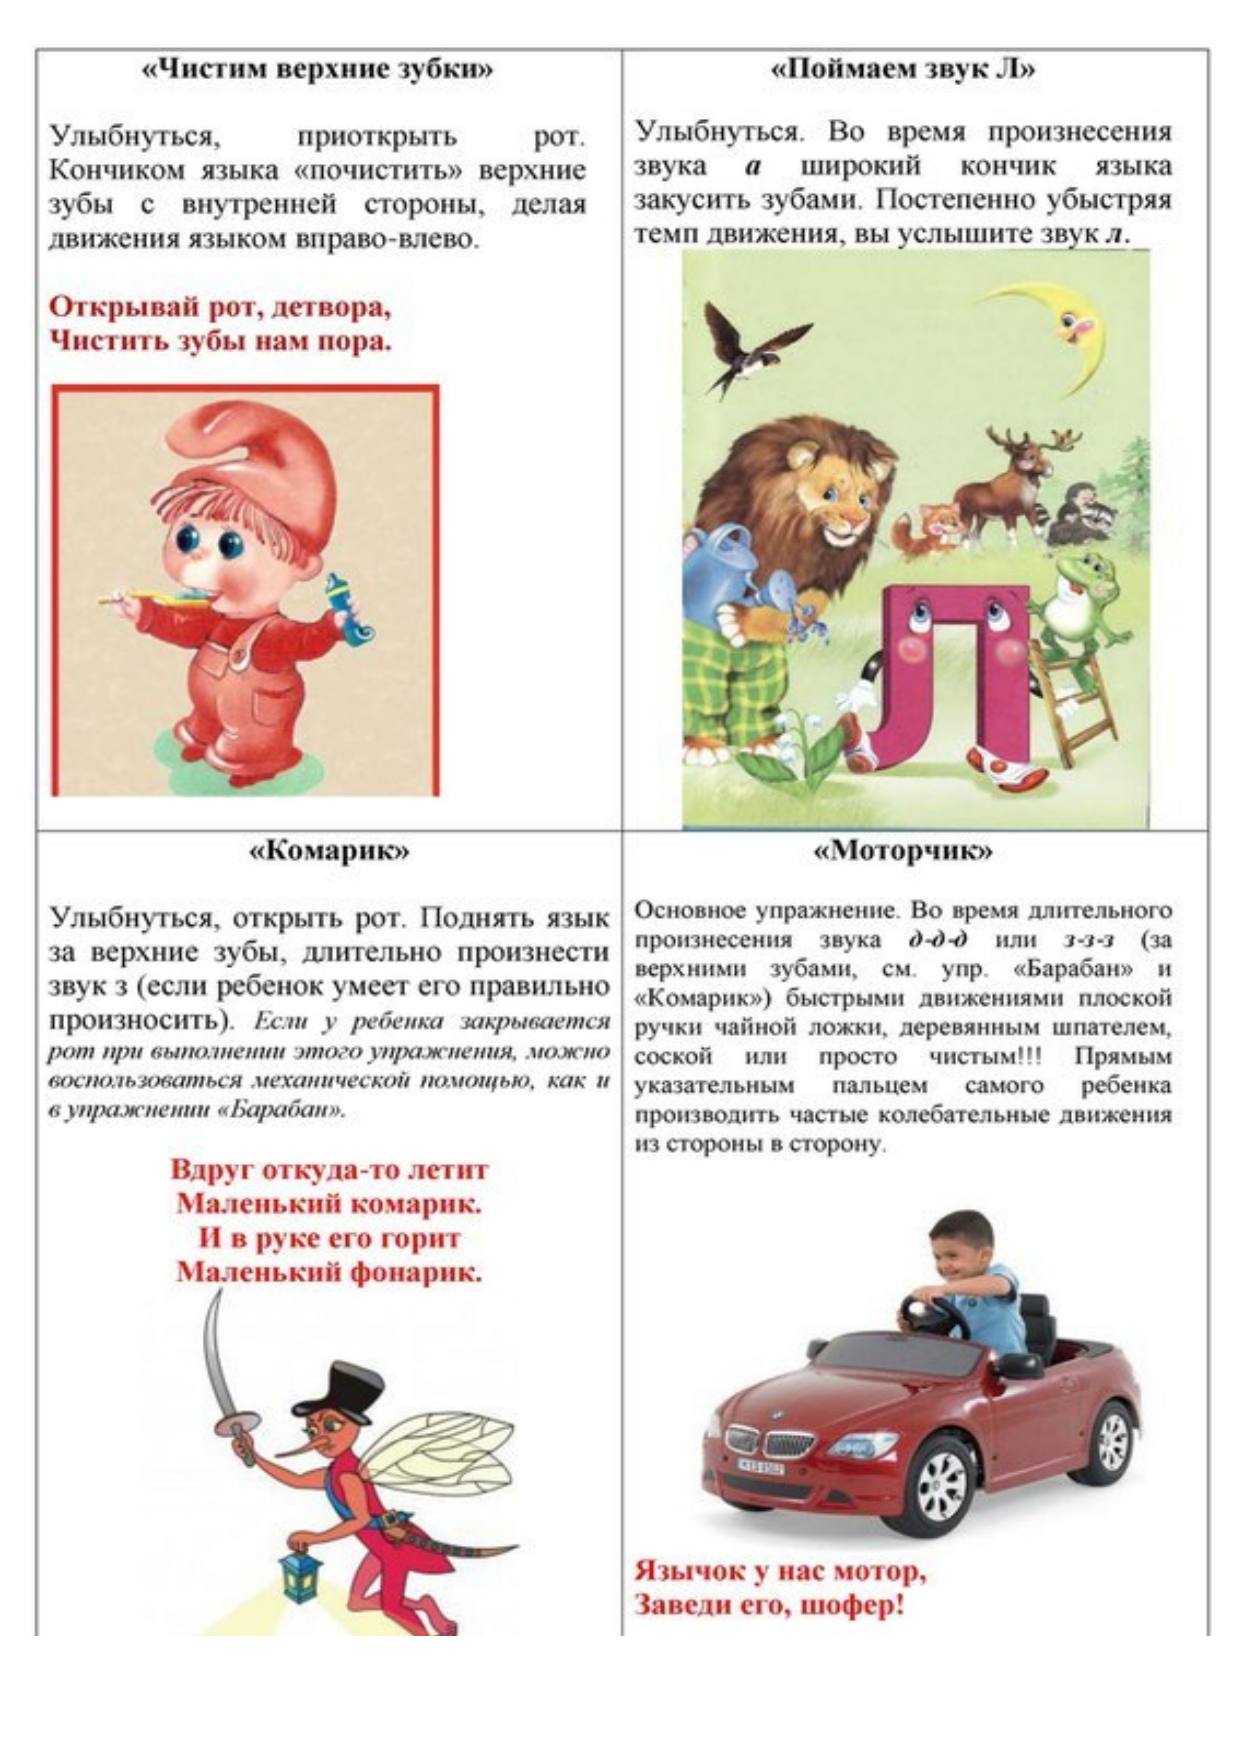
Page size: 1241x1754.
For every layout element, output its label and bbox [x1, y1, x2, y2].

picture [29, 44, 1214, 1636]
